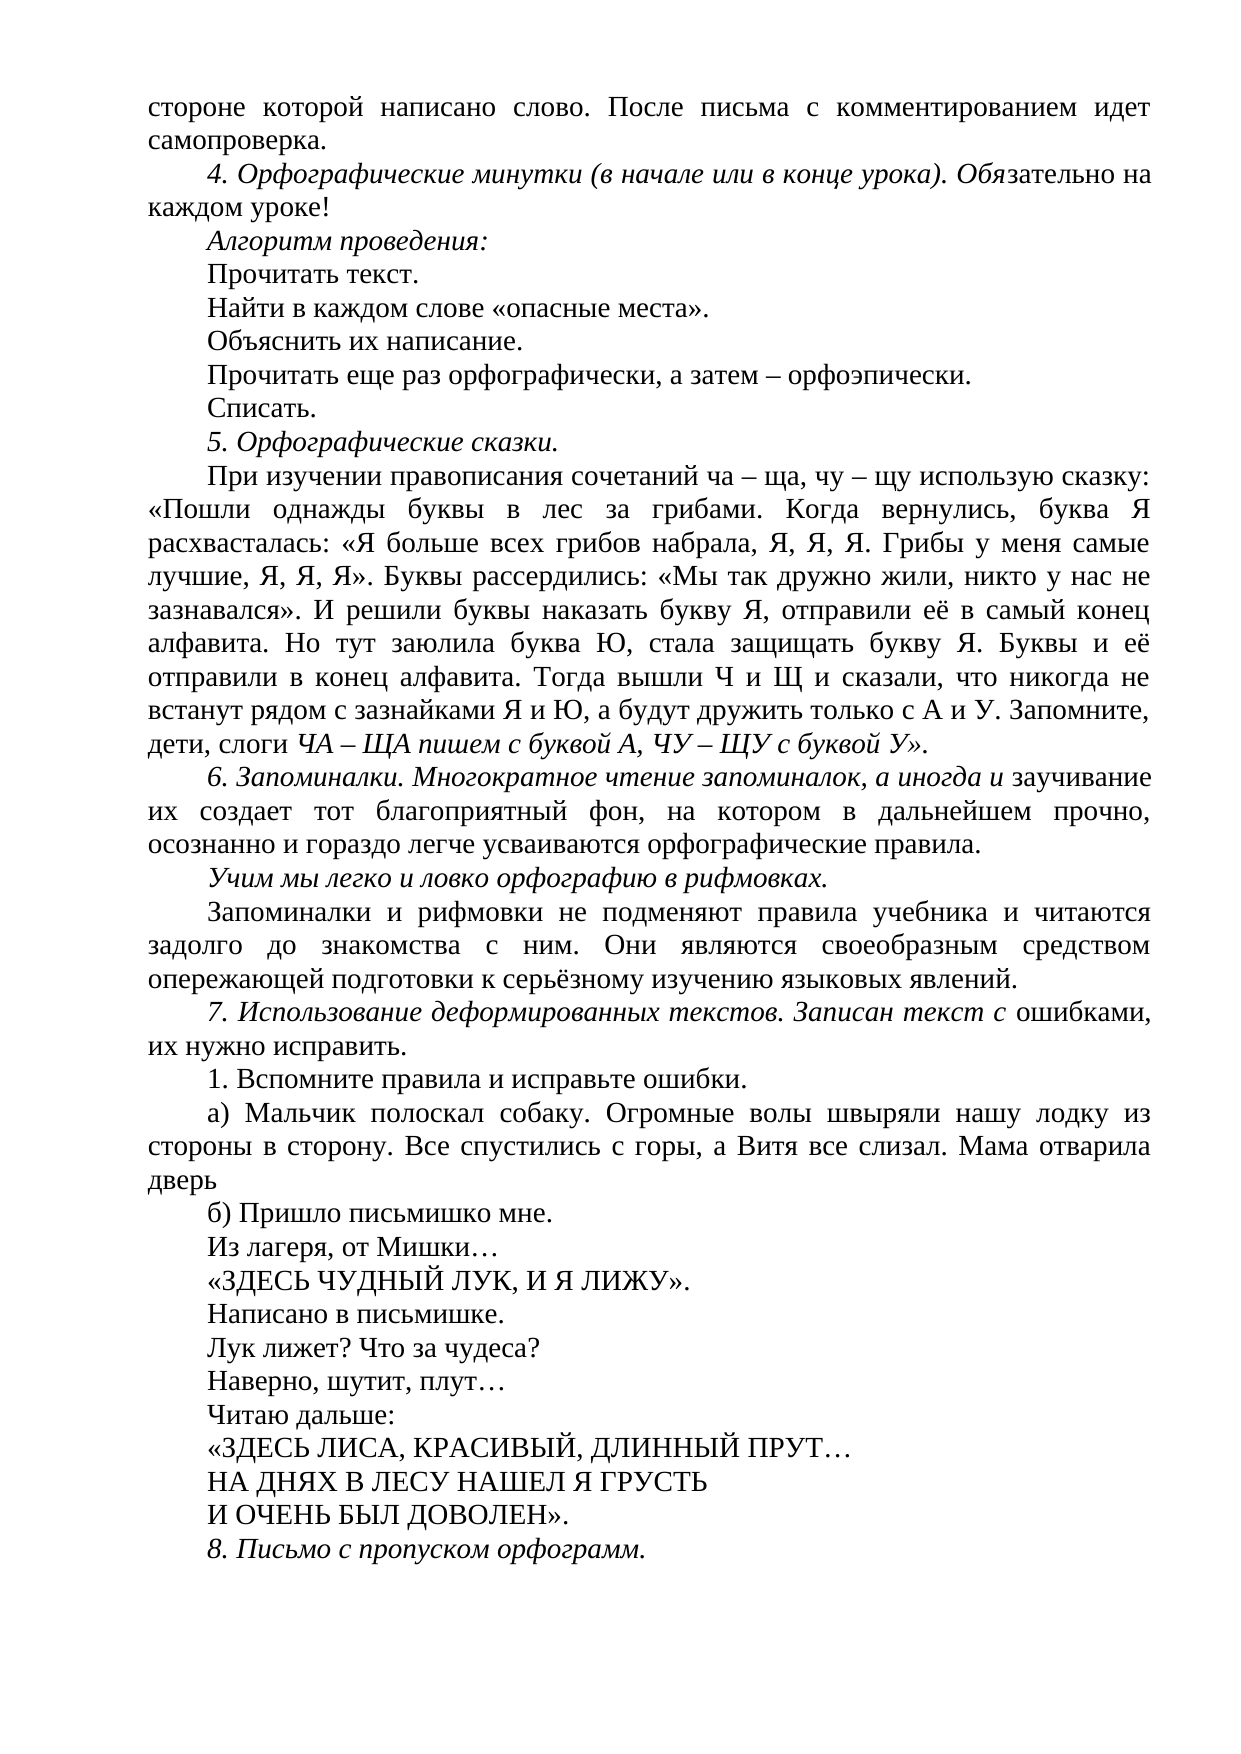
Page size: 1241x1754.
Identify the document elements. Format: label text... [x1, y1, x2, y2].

text 5. Орфографические сказки. [148, 424, 1152, 458]
text При изучении правописания сочетаний ча – ща, чу – щу использую сказку: «Пошли однажды буквы в лес за грибами. Когда вернулись, буква Я расхвасталась: «Я больше всех грибов набрала, Я, Я, Я. Грибы у меня самые лучшие, Я, Я, Я». Буквы рассердились: «Мы так дружно жили, никто у нас не зазнавался». И решили буквы наказать букву Я, отправили её в самый конец алфавита. Но тут заюлила буква Ю, стала защищать букву Я. Буквы и её отправили в конец алфавита. Тогда вышли Ч и Щ и сказали, что никогда не встанут рядом с зазнайками Я и Ю, а будут дружить только с А и У. Запомните, дети, слоги ЧА – ЩА пишем с буквой А, ЧУ – ЩУ с буквой У». [148, 458, 1152, 759]
text Объяснить их написание. [148, 323, 1152, 357]
text И ОЧЕНЬ БЫЛ ДОВОЛЕН». [148, 1497, 1152, 1531]
text Запоминалки и рифмовки не подменяют правила учебника и читаются задолго до знакомства с ним. Они являются своеобразным средством опережающей подготовки к серьёзному изучению языковых явлений. [148, 894, 1152, 994]
text НА ДНЯХ В ЛЕСУ НАШЕЛ Я ГРУСТЬ [148, 1464, 1152, 1497]
text а) Мальчик полоскал собаку. Огромные волы швыряли нашу лодку из стороны в сторону. Все спустились с горы, а Витя все слизал. Мама отварила дверь [148, 1095, 1152, 1196]
text Алгоритм проведения: [148, 223, 1152, 256]
text «ЗДЕСЬ ЛИСА, КРАСИВЫЙ, ДЛИННЫЙ ПРУТ… [148, 1430, 1152, 1464]
text Прочитать еще раз орфографически, а затем – орфоэпически. [148, 357, 1152, 391]
text 6. Запоминалки. Многократное чтение запоминалок, а иногда и заучивание их создает тот благоприятный фон, на котором в дальнейшем прочно, осознанно и гораздо легче усваиваются орфографические правила. [148, 759, 1152, 860]
text «ЗДЕСЬ ЧУДНЫЙ ЛУК, И Я ЛИЖУ». [148, 1263, 1152, 1296]
text Учим мы легко и ловко орфографию в рифмовках. [148, 860, 1152, 894]
text б) Пришло письмишко мне. [148, 1196, 1152, 1229]
text 7. Использование деформированных текстов. Записан текст с ошибками, их нужно исправить. [148, 994, 1152, 1061]
text Найти в каждом слове «опасные места». [148, 290, 1152, 323]
text Списать. [148, 391, 1152, 424]
text Из лагеря, от Мишки… [148, 1229, 1152, 1263]
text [148, 89, 1152, 156]
text Читаю дальше: [148, 1397, 1152, 1430]
text Наверно, шутит, плут… [148, 1363, 1152, 1397]
text Написано в письмишке. [148, 1296, 1152, 1330]
text Прочитать текст. [148, 256, 1152, 290]
text 8. Письмо с пропуском орфограмм. [148, 1531, 1152, 1564]
text 4. Орфографические минутки (в начале или в конце урока). Обязательно на каждом уроке! [148, 156, 1152, 223]
text Лук лижет? Что за чудеса? [148, 1330, 1152, 1363]
text 1. Вспомните правила и исправьте ошибки. [148, 1061, 1152, 1095]
